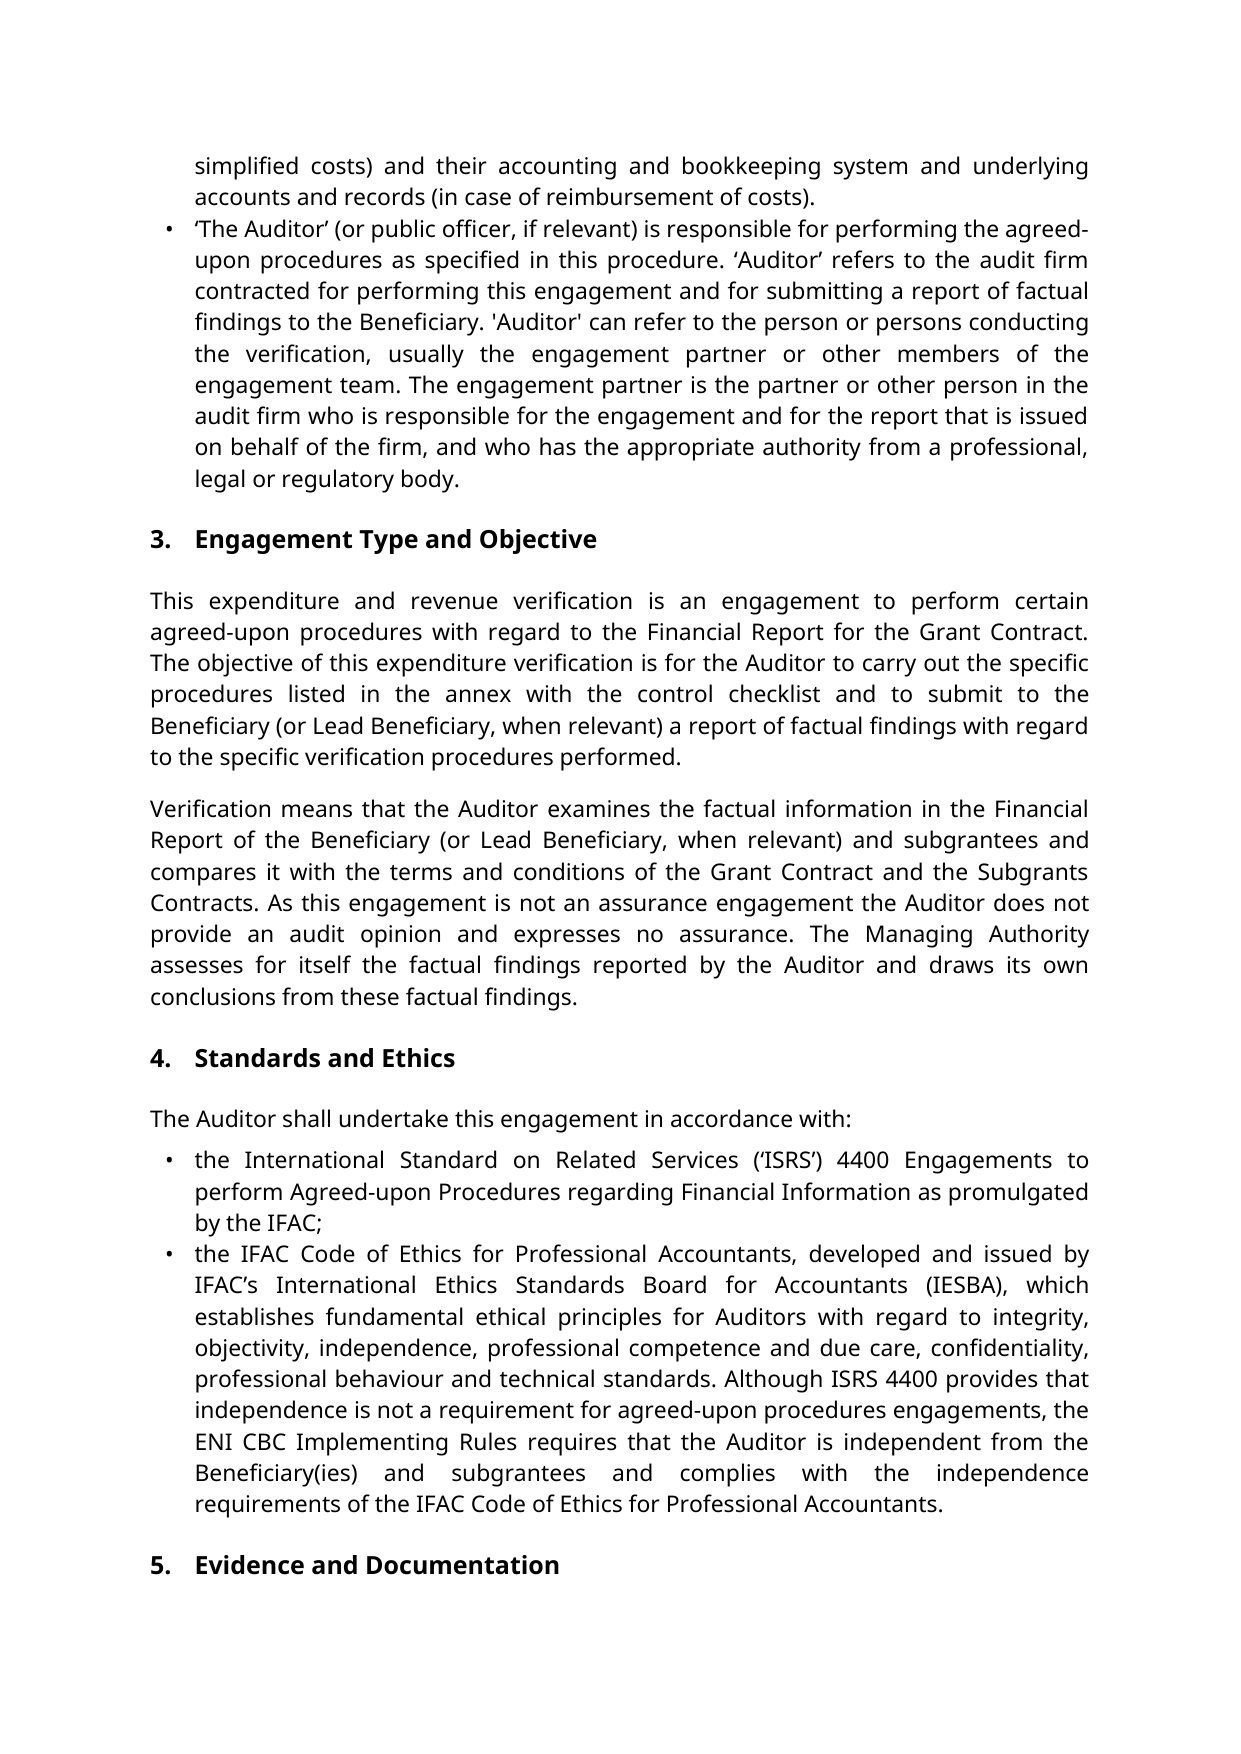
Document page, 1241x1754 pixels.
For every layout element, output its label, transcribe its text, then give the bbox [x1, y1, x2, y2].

list Standards and Ethics [150, 1040, 1090, 1074]
list Engagement Type and Objective [150, 522, 1090, 556]
list ‘The Auditor’ (or public officer, if relevant) is responsible for performing the agreed-upon procedures as specified in this procedure. ‘Auditor’ refers to the audit firm contracted for performing this engagement and for submitting a report of factual findings to the Beneficiary. 'Auditor' can refer to the person or persons conducting the verification, usually the engagement partner or other members of the engagement team. The engagement partner is the partner or other person in the audit firm who is responsible for the engagement and for the report that is issued on behalf of the firm, and who has the appropriate authority from a professional, legal or regulatory body. [165, 212, 1090, 494]
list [165, 150, 1090, 212]
text This expenditure and revenue verification is an engagement to perform certain agreed-upon procedures with regard to the Financial Report for the Grant Contract. The objective of this expenditure verification is for the Auditor to carry out the specific procedures listed in the annex with the control checklist and to submit to the Beneficiary (or Lead Beneficiary, when relevant) a report of factual findings with regard to the specific verification procedures performed. [150, 585, 1090, 772]
list the International Standard on Related Services (‘ISRS’) 4400 Engagements to perform Agreed-upon Procedures regarding Financial Information as promulgated by the IFAC; [165, 1144, 1090, 1238]
text The Auditor shall undertake this engagement in accordance with: [150, 1103, 1090, 1134]
text Verification means that the Auditor examines the factual information in the Financial Report of the Beneficiary (or Lead Beneficiary, when relevant) and subgrantees and compares it with the terms and conditions of the Grant Contract and the Subgrants Contracts. As this engagement is not an assurance engagement the Auditor does not provide an audit opinion and expresses no assurance. The Managing Authority assesses for itself the factual findings reported by the Auditor and draws its own conclusions from these factual findings. [150, 793, 1090, 1012]
list the IFAC Code of Ethics for Professional Accountants, developed and issued by IFAC’s International Ethics Standards Board for Accountants (IESBA), which establishes fundamental ethical principles for Auditors with regard to integrity, objectivity, independence, professional competence and due care, confidentiality, professional behaviour and technical standards. Although ISRS 4400 provides that independence is not a requirement for agreed-upon procedures engagements, the ENI CBC Implementing Rules requires that the Auditor is independent from the Beneficiary(ies) and subgrantees and complies with the independence requirements of the IFAC Code of Ethics for Professional Accountants. [165, 1238, 1090, 1519]
list Evidence and Documentation [150, 1548, 1090, 1582]
